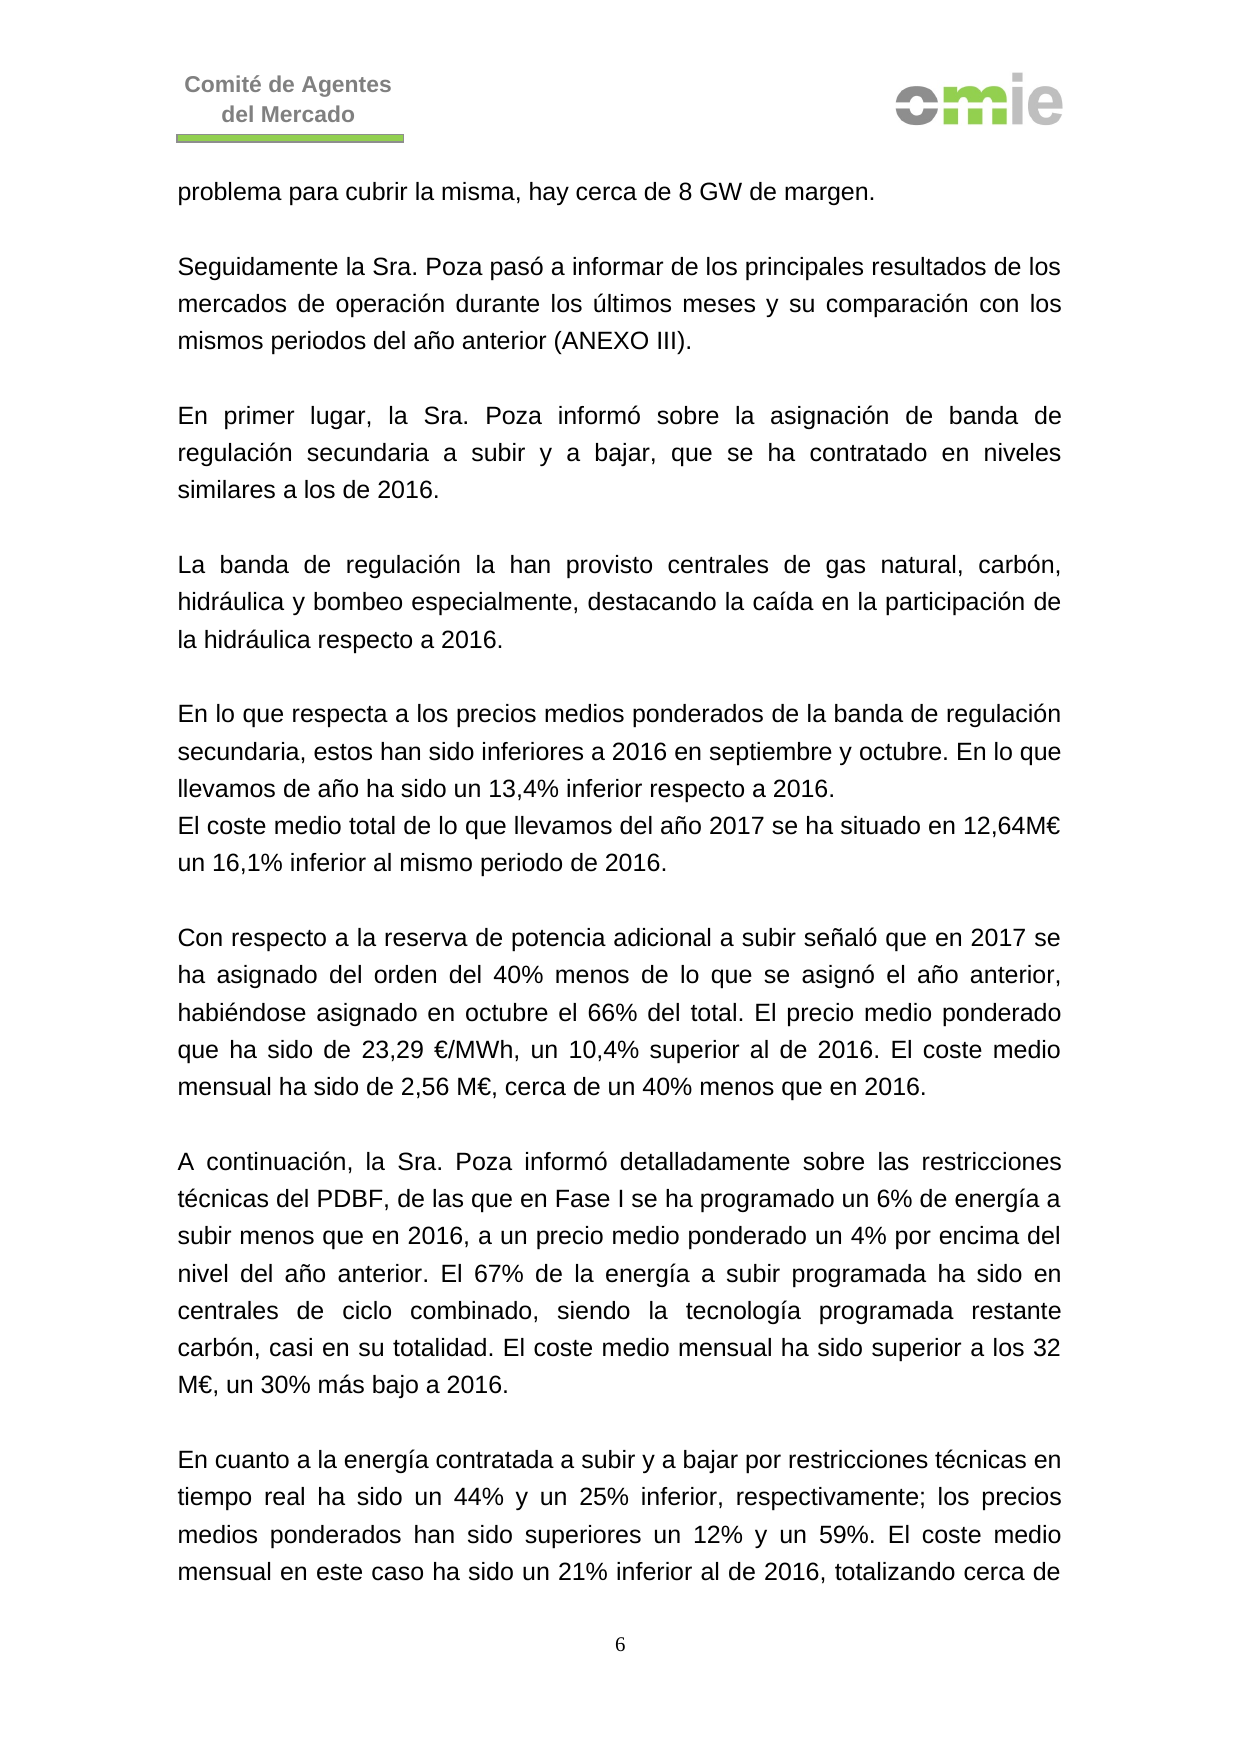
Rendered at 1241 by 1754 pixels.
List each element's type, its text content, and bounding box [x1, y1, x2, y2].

text Seguidamente la Sra. Poza pasó a informar de los principales resultados de los mercados de operación durante los últimos meses y su comparación con los mismos periodos del año anterior (ANEXO III). [177, 252, 1063, 355]
picture [894, 71, 1063, 126]
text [177, 177, 1063, 206]
text El coste medio total de lo que llevamos del año 2017 se ha situado en 12,64M€ un 16,1% inferior al mismo periodo de 2016. [177, 811, 1063, 877]
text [177, 1445, 1063, 1586]
text En lo que respecta a los precios medios ponderados de la banda de regulación secundaria, estos han sido inferiores a 2016 en septiembre y octubre. En lo que llevamos de año ha sido un 13,4% inferior respecto a 2016. [177, 699, 1063, 803]
text A continuación, la Sra. Poza informó detalladamente sobre las restricciones técnicas del PDBF, de las que en Fase I se ha programado un 6% de energía a subir menos que en 2016, a un precio medio ponderado un 4% por encima del nivel del año anterior. El 67% de la energía a subir programada ha sido en centrales de ciclo combinado, siendo la tecnología programada restante carbón, casi en su totalidad. El coste medio mensual ha sido superior a los 32 M€, un 30% más bajo a 2016. [177, 1147, 1063, 1399]
text En primer lugar, la Sra. Poza informó sobre la asignación de banda de regulación secundaria a subir y a bajar, que se ha contratado en niveles similares a los de 2016. [177, 401, 1063, 504]
text Con respecto a la reserva de potencia adicional a subir señaló que en 2017 se ha asignado del orden del 40% menos de lo que se asignó el año anterior, habiéndose asignado en octubre el 66% del total. El precio medio ponderado que ha sido de 23,29 €/MWh, un 10,4% superior al de 2016. El coste medio mensual ha sido de 2,56 M€, cerca de un 40% menos que en 2016. [177, 923, 1063, 1101]
text La banda de regulación la han provisto centrales de gas natural, carbón, hidráulica y bombeo especialmente, destacando la caída en la participación de la hidráulica respecto a 2016. [177, 550, 1063, 653]
